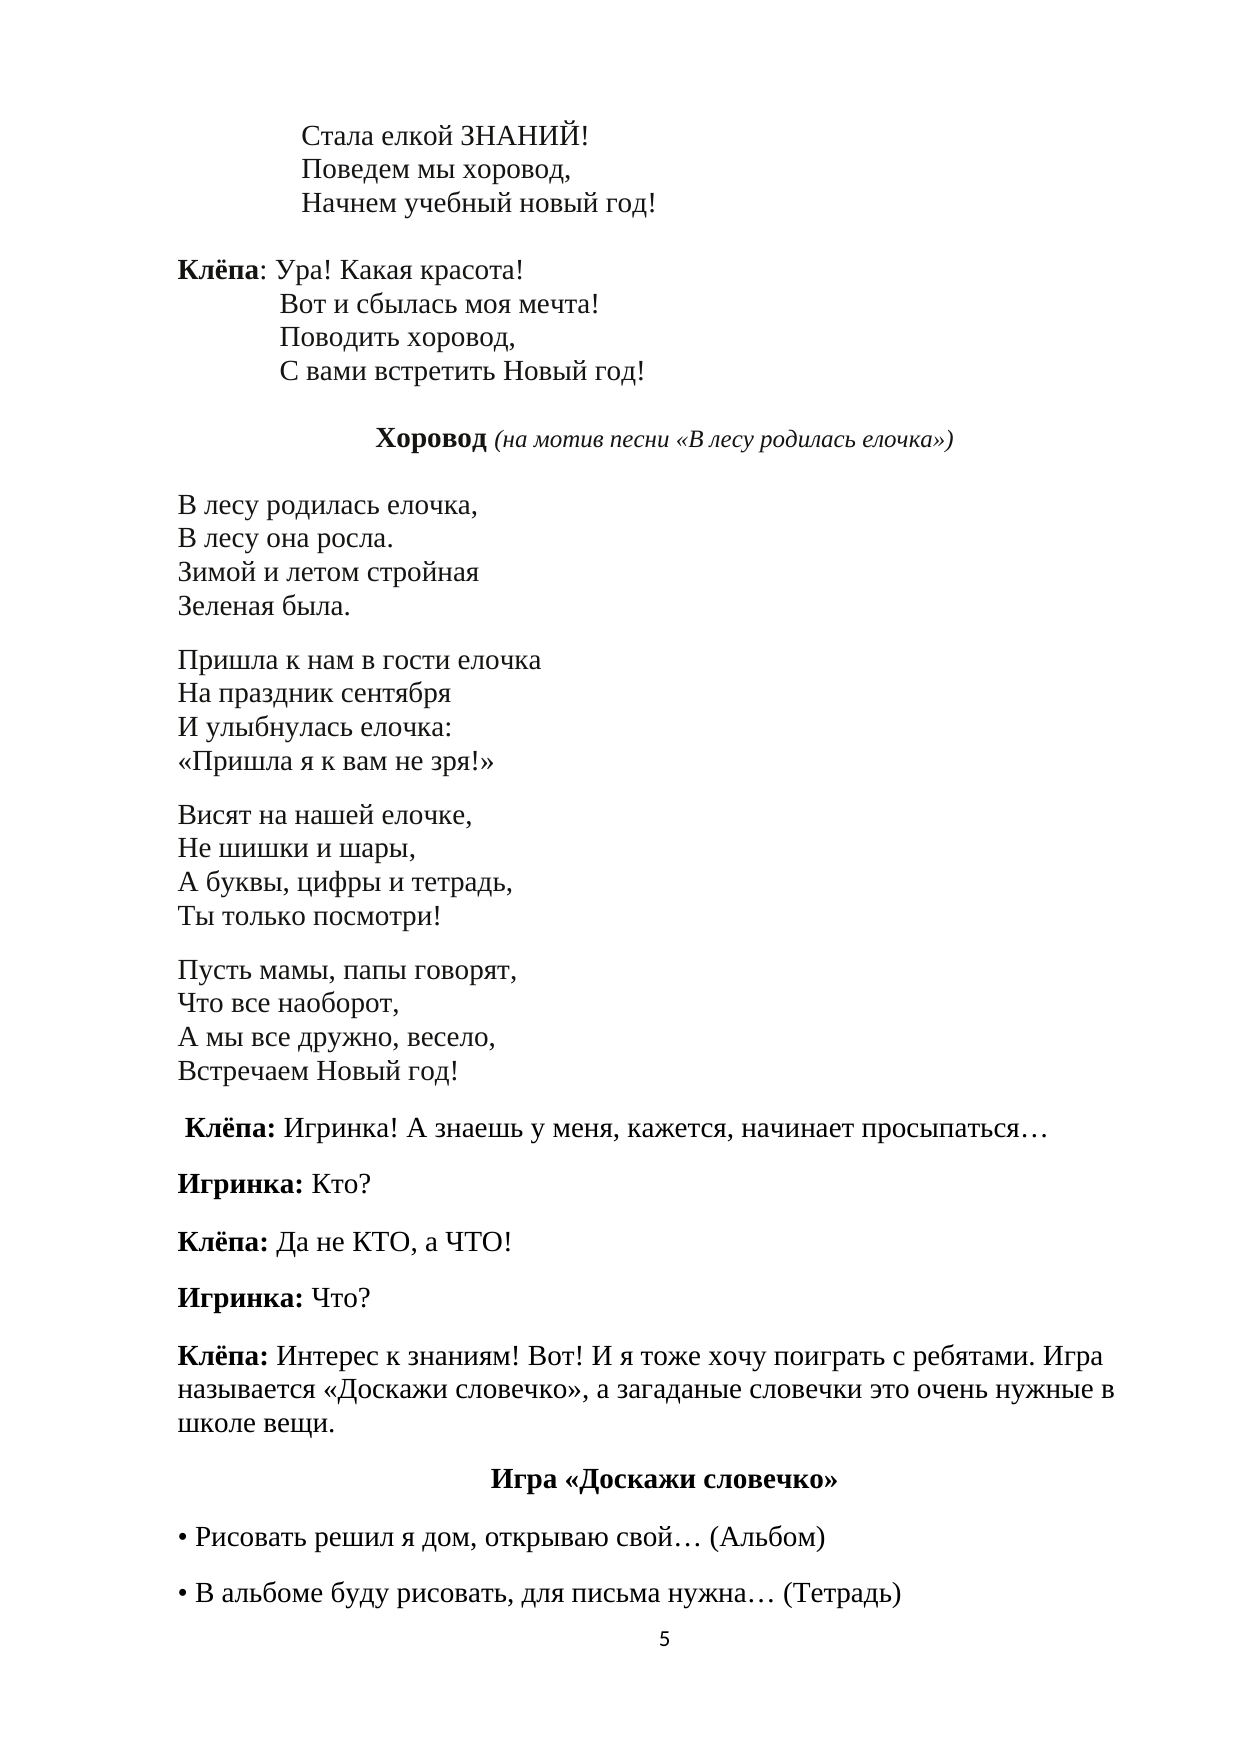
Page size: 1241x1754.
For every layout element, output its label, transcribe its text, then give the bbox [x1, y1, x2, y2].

text Поведем мы хоровод, [177, 152, 1152, 185]
text Висят на нашей елочке, Не шишки и шары, А буквы, цифры и тетрадь, Ты только посмотри! [177, 797, 1152, 931]
text • Рисовать решил я дом, открываю свой… (Альбом) [177, 1519, 1152, 1552]
text Клёпа: Ура! Какая красота! [177, 252, 1152, 286]
text И улыбнулась елочка: [177, 709, 1152, 743]
text В лесу родилась елочка, В лесу она росла. Зимой и летом стройная Зеленая была. [177, 487, 1152, 621]
text Игринка: Что? [177, 1281, 1152, 1314]
text Пришла к нам в гости елочка На праздник сентября [177, 642, 1152, 709]
text Начнем учебный новый год! [177, 185, 1152, 219]
text Игра «Доскажи словечко» [177, 1462, 1152, 1495]
text • В альбоме буду рисовать, для письма нужна… (Тетрадь) [177, 1576, 1152, 1609]
text Клёпа: Интерес к знаниям! Вот! И я тоже хочу поиграть с ребятами. Игра называется «Доскажи словечко», а загаданые словечки это очень нужные в школе вещи. [177, 1338, 1152, 1438]
text Клёпа: Да не КТО, а ЧТО! [177, 1224, 1152, 1257]
text Поводить хоровод, [177, 319, 1152, 353]
text Игринка: Кто? [177, 1167, 1152, 1200]
text С вами встретить Новый год! [177, 353, 1152, 386]
text Хоровод (на мотив песни «В лесу родилась елочка») [177, 420, 1152, 453]
text Клёпа: Игринка! А знаешь у меня, кажется, начинает просыпаться… [177, 1110, 1152, 1143]
text Стала елкой ЗНАНИЙ! [177, 118, 1152, 152]
text Пусть мамы, папы говорят, Что все наоборот, А мы все дружно, весело, Встречаем Новый год! [177, 952, 1152, 1086]
text «Пришла я к вам не зря!» [177, 743, 1152, 776]
text Вот и сбылась моя мечта! [177, 286, 1152, 319]
